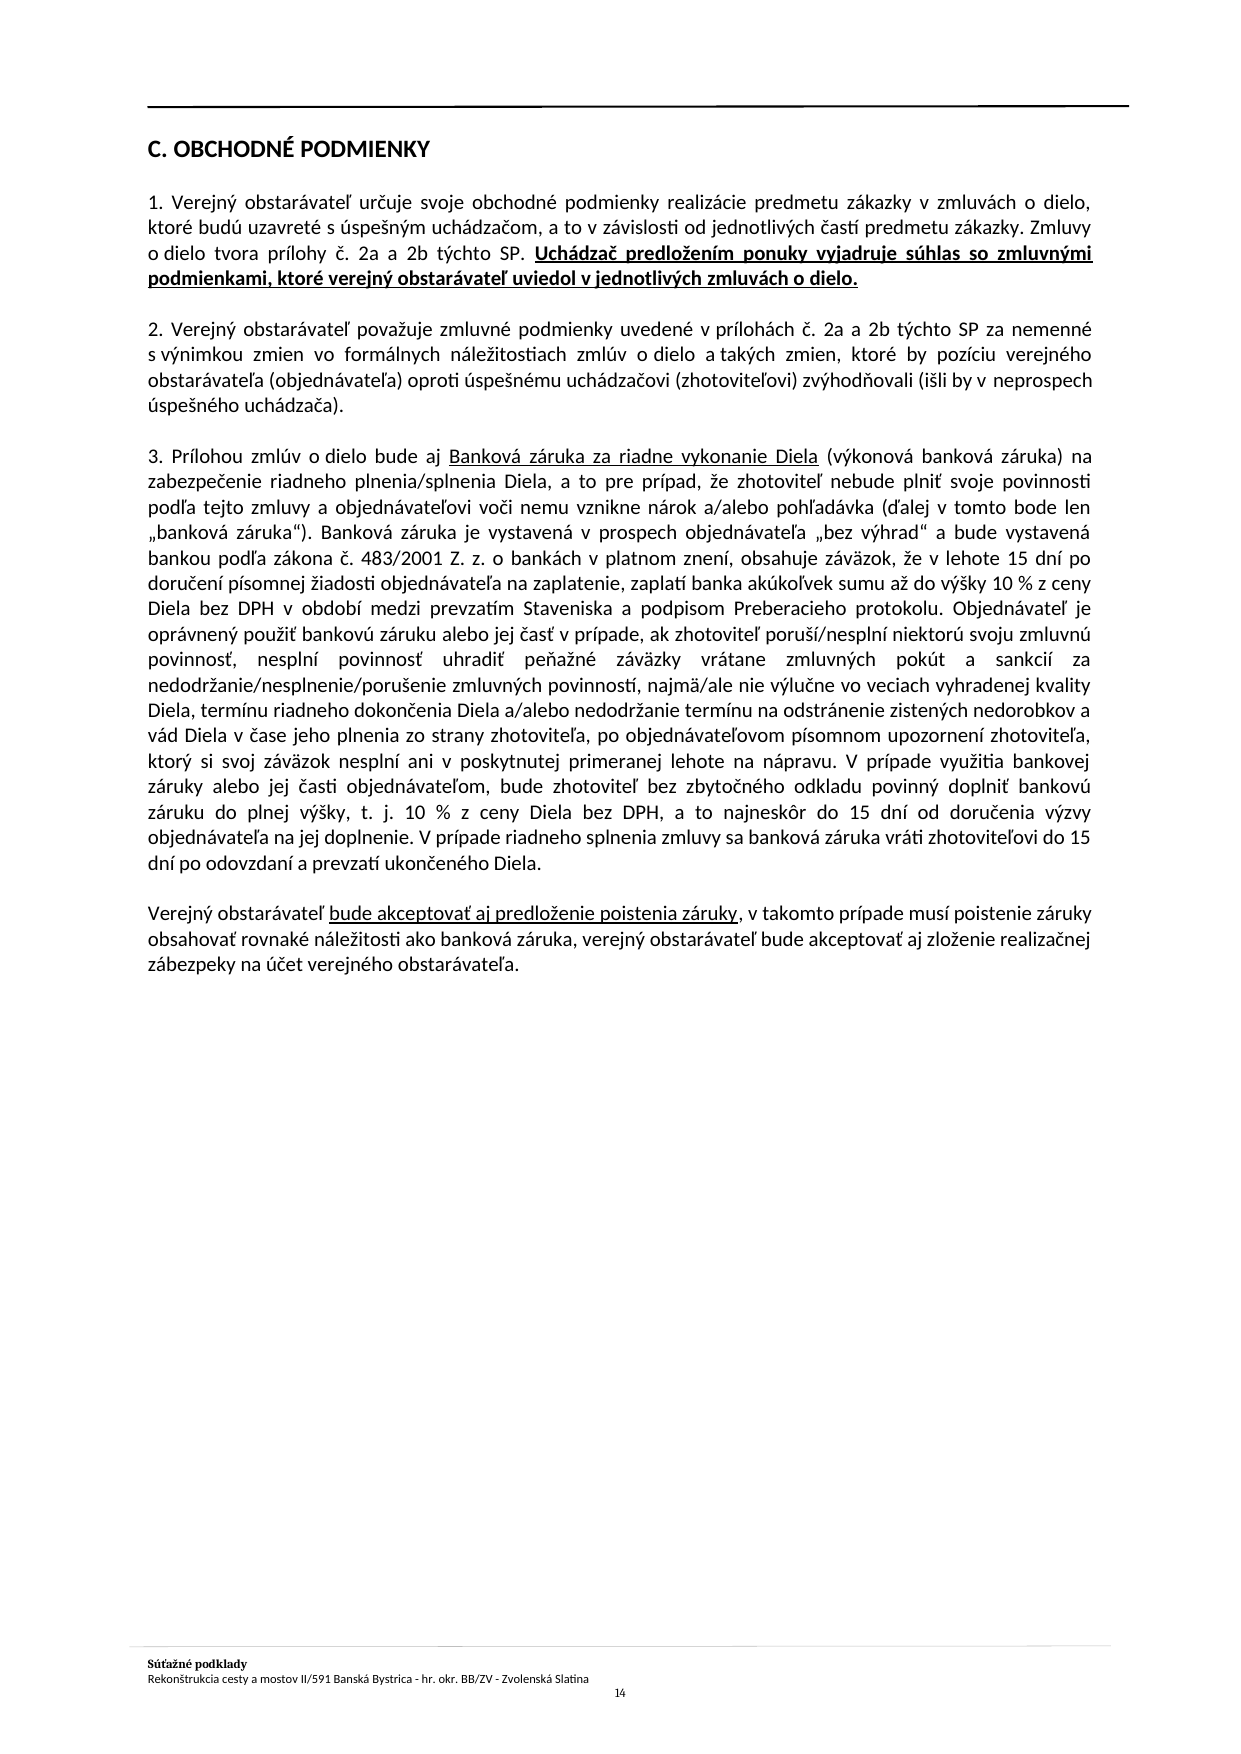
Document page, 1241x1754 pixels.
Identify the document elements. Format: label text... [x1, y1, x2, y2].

text Verejný obstarávateľ bude akceptovať aj predloženie poistenia záruky, v takomto prípade musí poistenie záruky obsahovať rovnaké náležitosti ako banková záruka, verejný obstarávateľ bude akceptovať aj zloženie realizačnej zábezpeky na účet verejného obstarávateľa. [148, 901, 1092, 977]
text 2. Verejný obstarávateľ považuje zmluvné podmienky uvedené v prílohách č. 2a a 2b týchto SP za nemenné s výnimkou zmien vo formálnych náležitostiach zmlúv o dielo a takých zmien, ktoré by pozíciu verejného obstarávateľa (objednávateľa) oproti úspešnému uchádzačovi (zhotoviteľovi) zvýhodňovali (išli by v neprospech úspešného uchádzača). [148, 316, 1092, 418]
text 1. Verejný obstarávateľ určuje svoje obchodné podmienky realizácie predmetu zákazky v zmluvách o dielo, ktoré budú uzavreté s úspešným uchádzačom, a to v závislosti od jednotlivých častí predmetu zákazky. Zmluvy o dielo tvora prílohy č. 2a a 2b týchto SP. Uchádzač predložením ponuky vyjadruje súhlas so zmluvnými podmienkami, ktoré verejný obstarávateľ uviedol v jednotlivých zmluvách o dielo. [148, 189, 1092, 291]
text 3. Prílohou zmlúv o dielo bude aj Banková záruka za riadne vykonanie Diela (výkonová banková záruka) na zabezpečenie riadneho plnenia/splnenia Diela, a to pre prípad, že zhotoviteľ nebude plniť svoje povinnosti podľa tejto zmluvy a objednávateľovi voči nemu vznikne nárok a/alebo pohľadávka (ďalej v tomto bode len „banková záruka“). Banková záruka je vystavená v prospech objednávateľa „bez výhrad“ a bude vystavená bankou podľa zákona č. 483/2001 Z. z. o bankách v platnom znení, obsahuje záväzok, že v lehote 15 dní po doručení písomnej žiadosti objednávateľa na zaplatenie, zaplatí banka akúkoľvek sumu až do výšky 10 % z ceny Diela bez DPH v období medzi prevzatím Staveniska a podpisom Preberacieho protokolu. Objednávateľ je oprávnený použiť bankovú záruku alebo jej časť v prípade, ak zhotoviteľ poruší/nesplní niektorú svoju zmluvnú povinnosť, nesplní povinnosť uhradiť peňažné záväzky vrátane zmluvných pokút a sankcií za nedodržanie/nesplnenie/porušenie zmluvných povinností, najmä/ale nie výlučne vo veciach vyhradenej kvality Diela, termínu riadneho dokončenia Diela a/alebo nedodržanie termínu na odstránenie zistených nedorobkov a vád Diela v čase jeho plnenia zo strany zhotoviteľa, po objednávateľovom písomnom upozornení zhotoviteľa, ktorý si svoj záväzok nesplní ani v poskytnutej primeranej lehote na nápravu. V prípade využitia bankovej záruky alebo jej časti objednávateľom, bude zhotoviteľ bez zbytočného odkladu povinný doplniť bankovú záruku do plnej výšky, t. j. 10 % z ceny Diela bez DPH, a to najneskôr do 15 dní od doručenia výzvy objednávateľa na jej doplnenie. V prípade riadneho splnenia zmluvy sa banková záruka vráti zhotoviteľovi do 15 dní po odovzdaní a prevzatí ukončeného Diela. [148, 443, 1092, 875]
text C. OBCHODNÉ PODMIENKY [148, 133, 1092, 163]
